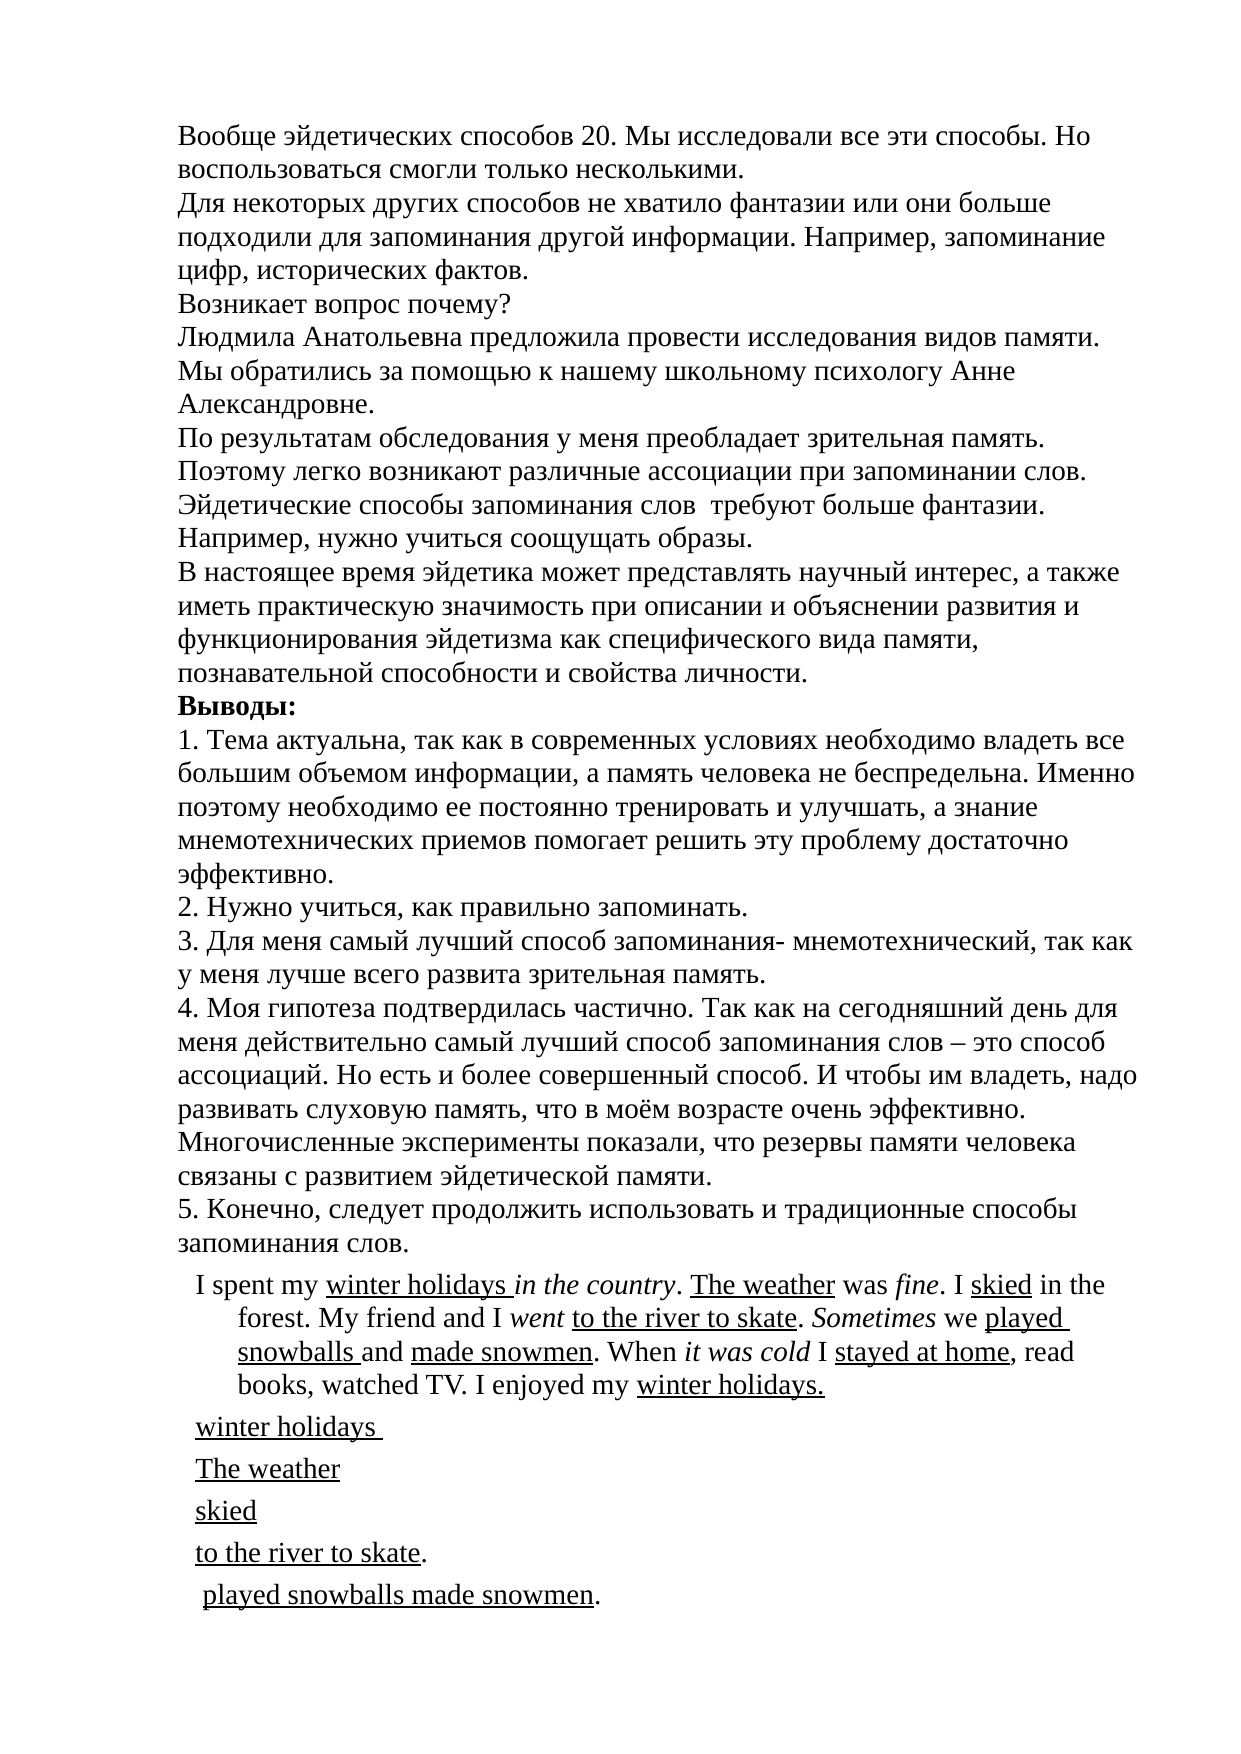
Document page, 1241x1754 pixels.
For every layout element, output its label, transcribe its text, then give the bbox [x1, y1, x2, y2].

text played snowballs made snowmen. [195, 1577, 1152, 1610]
text I spent my winter holidays in the country. The weather was fine. I skied in the forest. My friend and I went to the river to skate. Sometimes we played snowballs and made snowmen. When it was cold I stayed at home, read books, watched TV. I enjoyed my winter holidays. [195, 1267, 1152, 1401]
text winter holidays [195, 1409, 1152, 1443]
text 1. Тема актуальна, так как в современных условиях необходимо владеть все большим объемом информации, а память человека не беспредельна. Именно поэтому необходимо ее постоянно тренировать и улучшать, а знание мнемотехнических приемов помогает решить эту проблему достаточно эффективно. [177, 722, 1152, 889]
text The weather [195, 1451, 1152, 1485]
text Для некоторых других способов не хватило фантазии или они больше подходили для запоминания другой информации. Например, запоминание цифр, исторических фактов. [177, 185, 1152, 286]
text Возникает вопрос почему? [177, 286, 1152, 319]
text Людмила Анатольевна предложила провести исследования видов памяти. [177, 319, 1152, 353]
text 3. Для меня самый лучший способ запоминания- мнемотехнический, так как у меня лучше всего развита зрительная память. [177, 923, 1152, 990]
text Выводы: [177, 688, 1152, 722]
text 2. Нужно учиться, как правильно запоминать. [177, 889, 1152, 923]
text Вообще эйдетических способов 20. Мы исследовали все эти способы. Но воспользоваться смогли только несколькими. [177, 118, 1152, 185]
text Мы обратились за помощью к нашему школьному психологу Анне Александровне. [177, 353, 1152, 420]
text 4. Моя гипотеза подтвердилась частично. Так как на сегодняшний день для меня действительно самый лучший способ запоминания слов – это способ ассоциаций. Но есть и более совершенный способ. И чтобы им владеть, надо развивать слуховую память, что в моём возрасте очень эффективно. Многочисленные эксперименты показали, что резервы памяти человека связаны с развитием эйдетической памяти. [177, 990, 1152, 1191]
text 5. Конечно, следует продолжить использовать и традиционные способы запоминания слов. [177, 1191, 1152, 1258]
text skied [195, 1493, 1152, 1527]
text По результатам обследования у меня преобладает зрительная память. Поэтому легко возникают различные ассоциации при запоминании слов. Эйдетические способы запоминания слов требуют больше фантазии. Например, нужно учиться соощущать образы. [177, 420, 1152, 554]
text to the river to skate. [195, 1535, 1152, 1568]
text В настоящее время эйдетика может представлять научный интерес, а также иметь практическую значимость при описании и объяснении развития и функционирования эйдетизма как специфического вида памяти, познавательной способности и свойства личности. [177, 554, 1152, 688]
